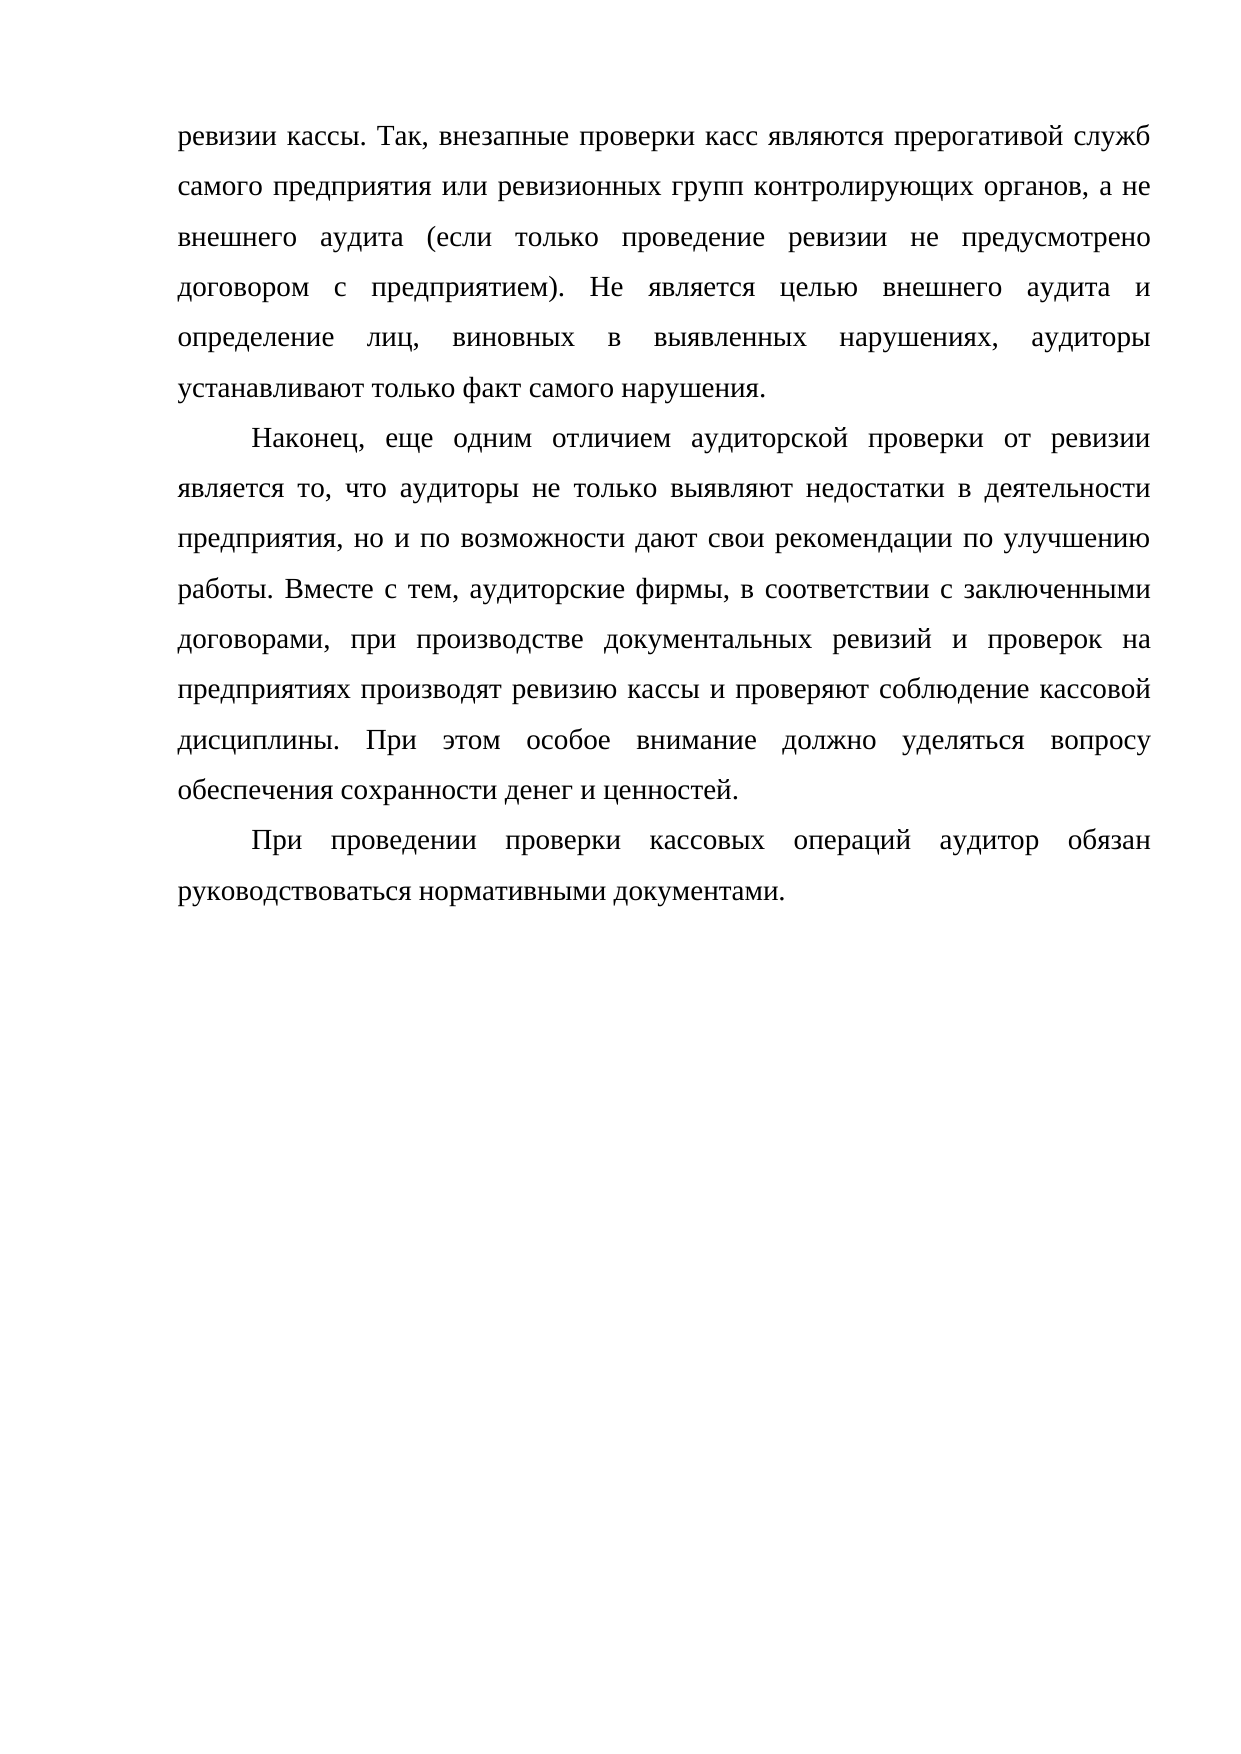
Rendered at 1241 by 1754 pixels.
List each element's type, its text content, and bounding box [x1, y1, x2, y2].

text При проведении проверки кассовых операций аудитор обязан руководствоваться нормативными документами. [177, 822, 1152, 906]
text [177, 118, 1152, 403]
text Наконец, еще одним отличием аудиторской проверки от ревизии является то, что аудиторы не только выявляют недостатки в деятельности предприятия, но и по возможности дают свои рекомендации по улучшению работы. Вместе с тем, аудиторские фирмы, в соответствии с заключенными договорами, при производстве документальных ревизий и проверок на предприятиях производят ревизию кассы и проверяют соблюдение кассовой дисциплины. При этом особое внимание должно уделяться вопросу обеспечения сохранности денег и ценностей. [177, 420, 1152, 806]
